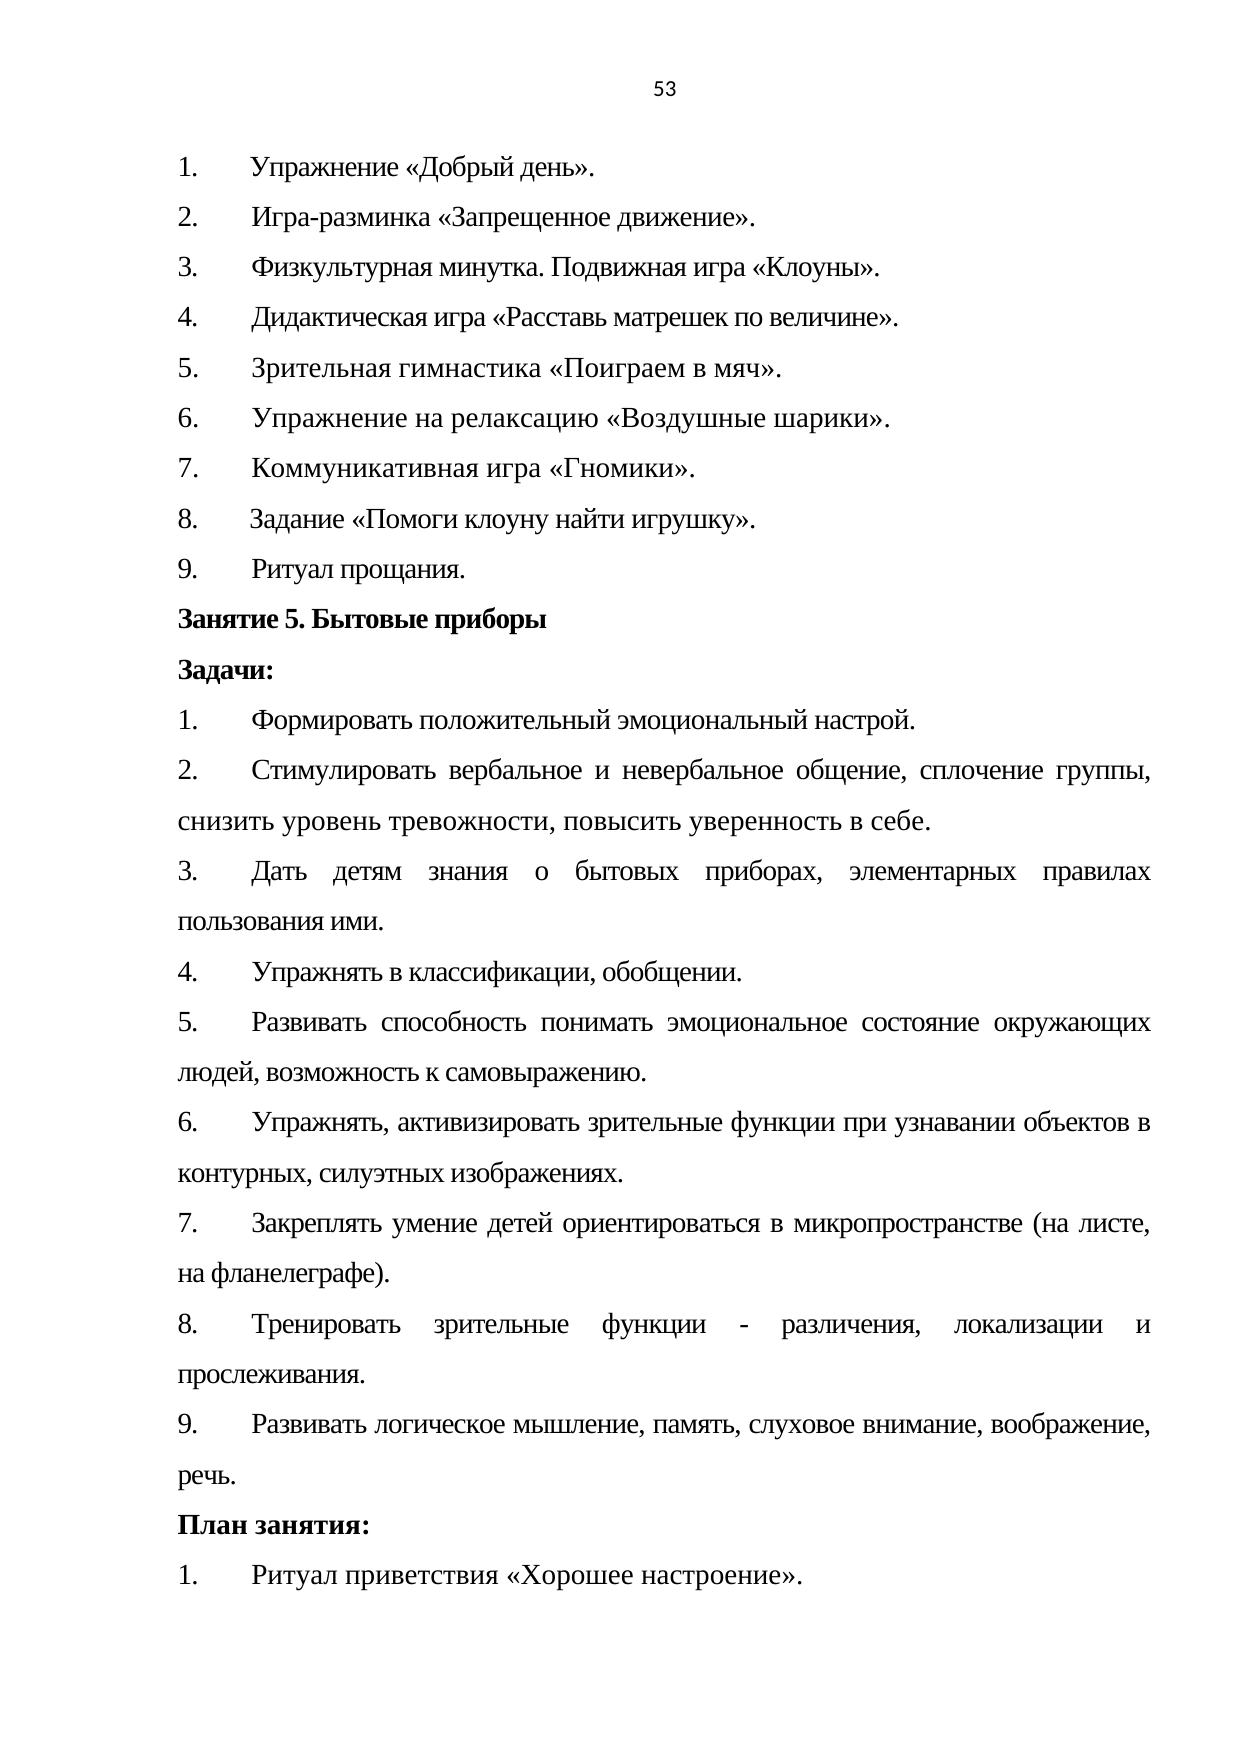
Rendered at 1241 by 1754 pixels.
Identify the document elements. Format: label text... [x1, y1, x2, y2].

list Развивать способность понимать эмоциональное состояние окружающих людей, возможность к самовыражению. [177, 1004, 1152, 1088]
list Упражнять в классификации, обобщении. [177, 954, 1152, 987]
list Закреплять умение детей ориентироваться в микропространстве (на листе, на фланелеграфе). [177, 1205, 1152, 1289]
list Физкультурная минутка. Подвижная игра «Клоуны». [177, 249, 1152, 283]
list Ритуал прощания. [177, 551, 1152, 585]
list Упражнять, активизировать зрительные функции при узнавании объектов в контурных, силуэтных изображениях. [177, 1104, 1152, 1188]
list Упражнение «Добрый день». [177, 149, 1152, 182]
list Дать детям знания о бытовых приборах, элементарных правилах пользования ими. [177, 853, 1152, 937]
list Стимулировать вербальное и невербальное общение, сплочение группы, снизить уровень тревожности, повысить уверенность в себе. [177, 752, 1152, 836]
list Задание «Помоги клоуну найти игрушку». [177, 501, 1152, 534]
list Дидактическая игра «Расставь матрешек по величине». [177, 299, 1152, 333]
list Формировать положительный эмоциональный настрой. [177, 702, 1152, 736]
list Развивать логическое мышление, память, слуховое внимание, воображение, речь. [177, 1406, 1152, 1490]
list Игра-разминка «Запрещенное движение». [177, 199, 1152, 232]
list Тренировать зрительные функции - различения, локализации и прослеживания. [177, 1306, 1152, 1390]
list Занятие 5. Бытовые приборы [177, 601, 1152, 635]
list Коммуникативная игра «Гномики». [177, 451, 1152, 484]
list План занятия: [177, 1507, 1152, 1541]
list Ритуал приветствия «Хорошее настроение». [177, 1557, 1152, 1591]
list Зрительная гимнастика «Поиграем в мяч». [177, 350, 1152, 383]
list Упражнение на релаксацию «Воздушные шарики». [177, 400, 1152, 434]
list Задачи: [177, 652, 1152, 685]
